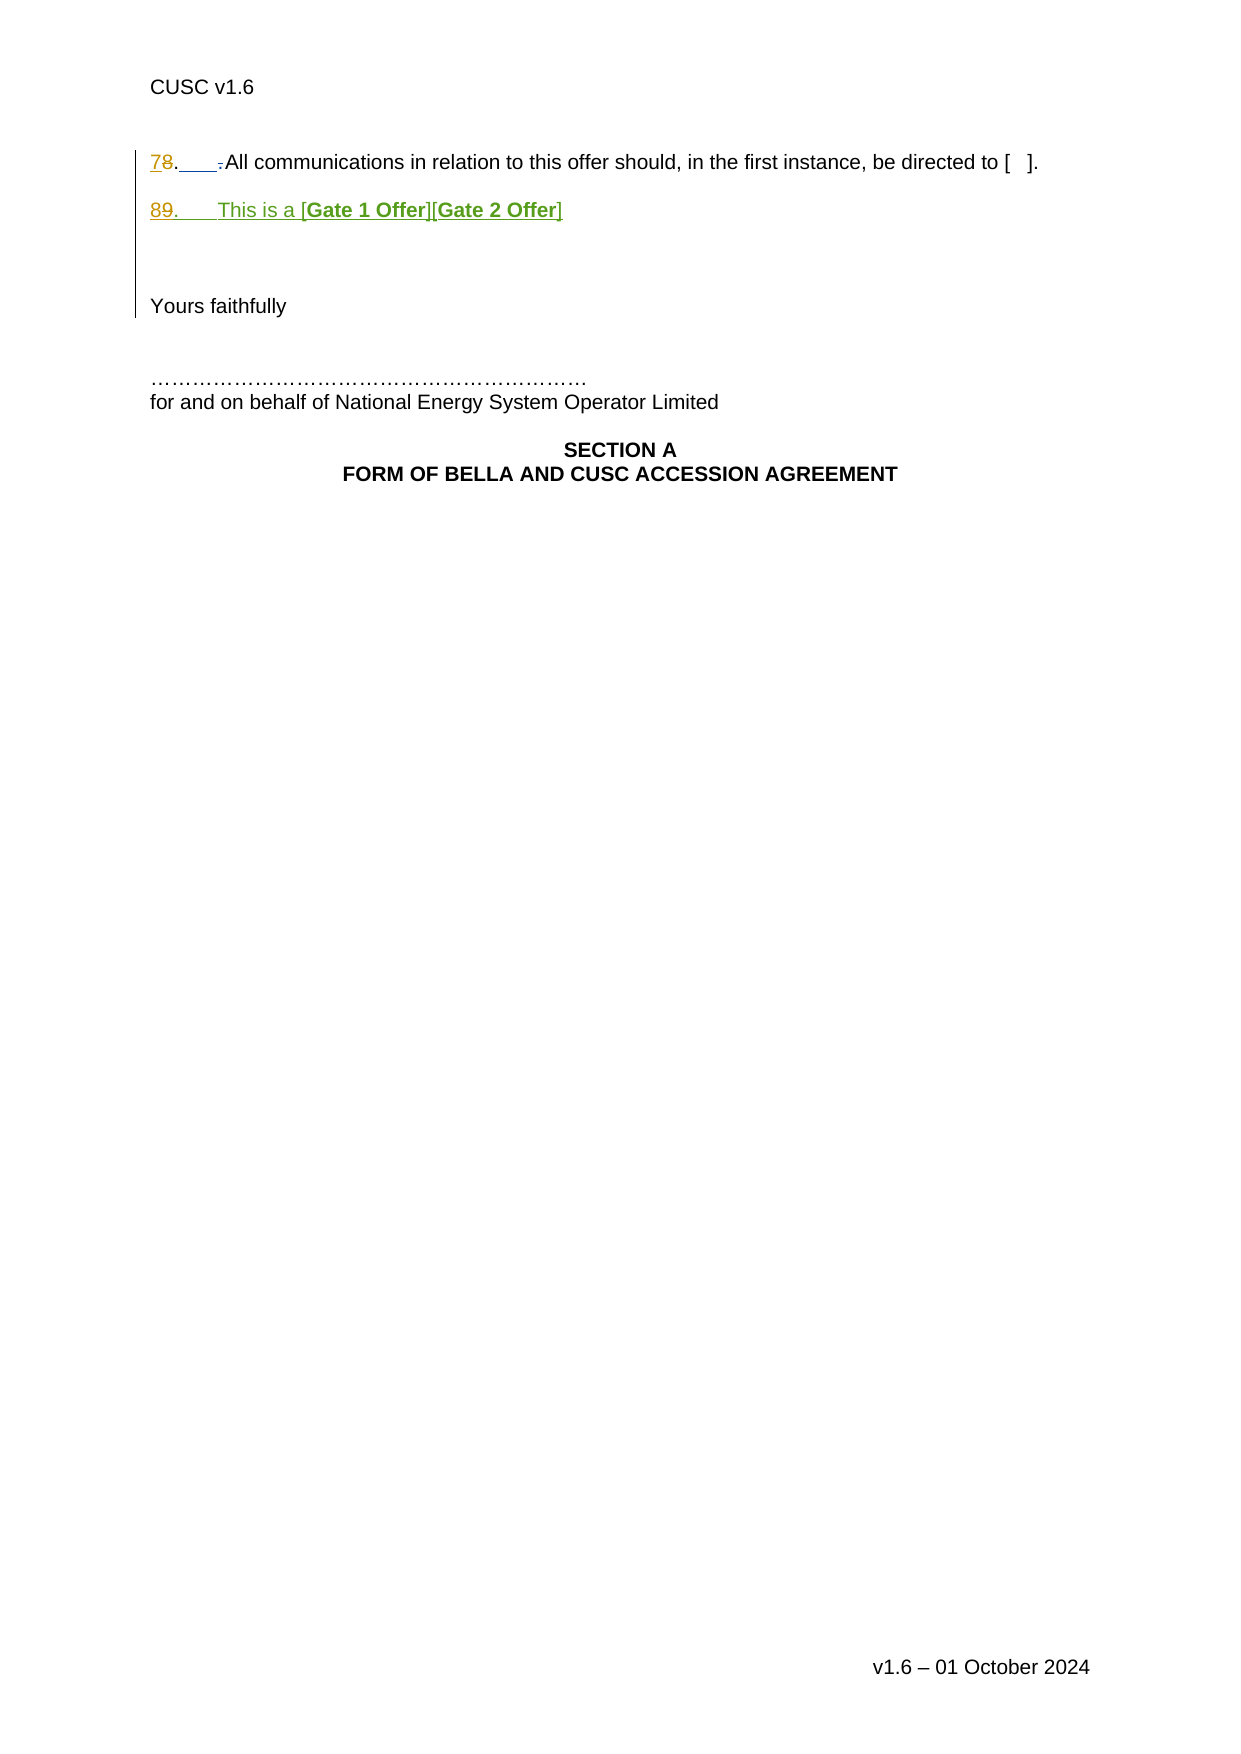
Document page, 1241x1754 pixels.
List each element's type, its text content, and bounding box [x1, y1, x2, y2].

text Section A [150, 437, 1090, 461]
text ……………………………………………………… [150, 366, 1090, 389]
text for and on behalf of National Energy System Operator Limited [150, 389, 1090, 413]
text Form of BELLA AND CUSC accession Agreement [150, 461, 1090, 485]
text Yours faithfully [150, 294, 1090, 318]
text .All communications in relation to this offer should, in the first instance, be directed to [ ]. [150, 150, 1090, 174]
